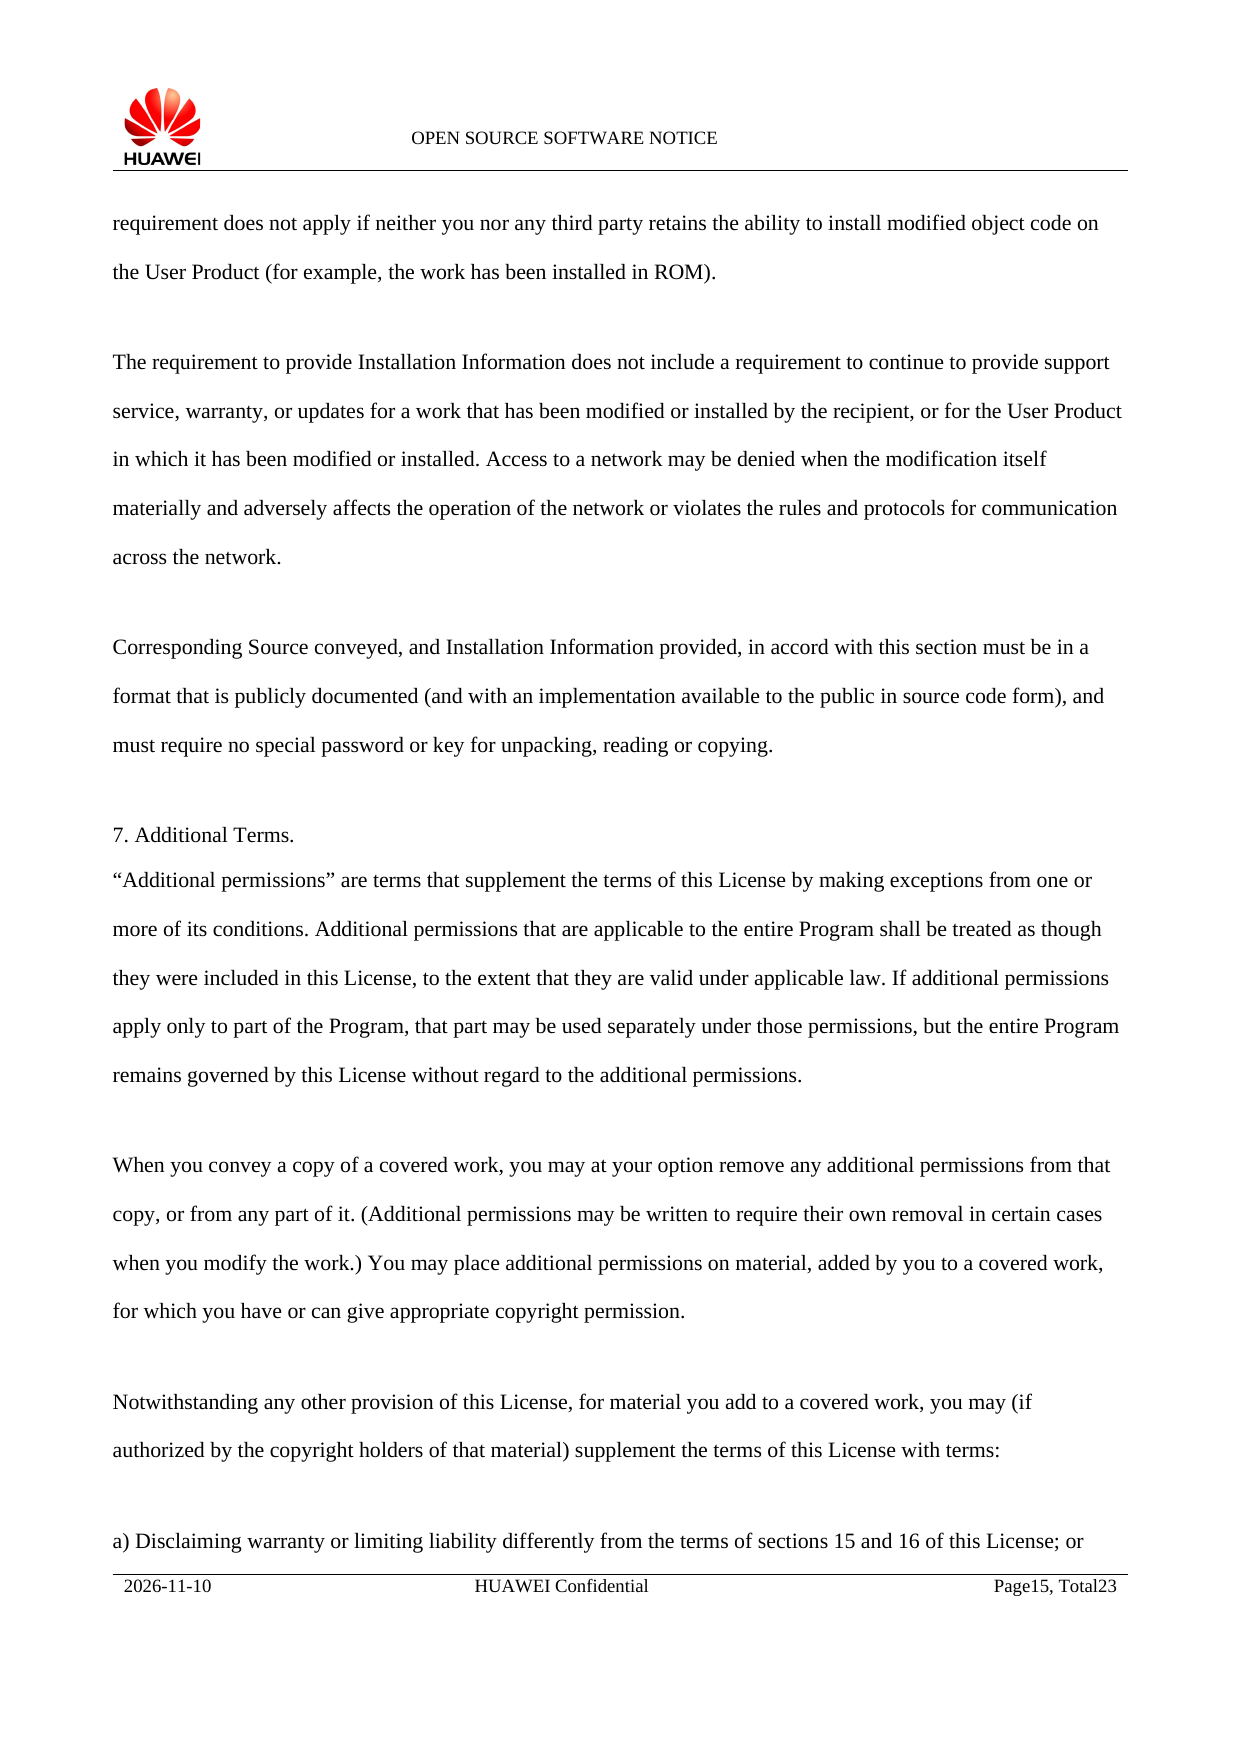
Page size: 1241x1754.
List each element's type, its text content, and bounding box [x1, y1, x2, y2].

text When you convey a copy of a covered work, you may at your option remove any additional permissions from that copy, or from any part of it. (Additional permissions may be written to require their own removal in certain cases when you modify the work.) You may place additional permissions on material, added by you to a covered work, for which you have or can give appropriate copyright permission. [112, 1148, 1128, 1327]
text 7. Additional Terms. [112, 818, 1128, 851]
text “Additional permissions” are terms that supplement the terms of this License by making exceptions from one or more of its conditions. Additional permissions that are applicable to the entire Program shall be treated as though they were included in this License, to the extent that they are valid under applicable law. If additional permissions apply only to part of the Program, that part may be used separately under those permissions, but the entire Program remains governed by this License without regard to the additional permissions. [112, 863, 1128, 1091]
text The requirement to provide Installation Information does not include a requirement to continue to provide support service, warranty, or updates for a work that has been modified or installed by the recipient, or for the User Product in which it has been modified or installed. Access to a network may be denied when the modification itself materially and adversely affects the operation of the network or violates the rules and protocols for communication across the network. [112, 345, 1128, 573]
picture [124, 88, 201, 165]
text Corresponding Source conveyed, and Installation Information provided, in accord with this section must be in a format that is publicly documented (and with an implementation available to the public in source code form), and must require no special password or key for unpacking, reading or copying. [112, 631, 1128, 761]
text Notwithstanding any other provision of this License, for material you add to a covered work, you may (if authorized by the copyright holders of that material) supplement the terms of this License with terms: [112, 1385, 1128, 1466]
text a) Disclaiming warranty or limiting liability differently from the terms of sections 15 and 16 of this License; or [112, 1524, 1128, 1556]
